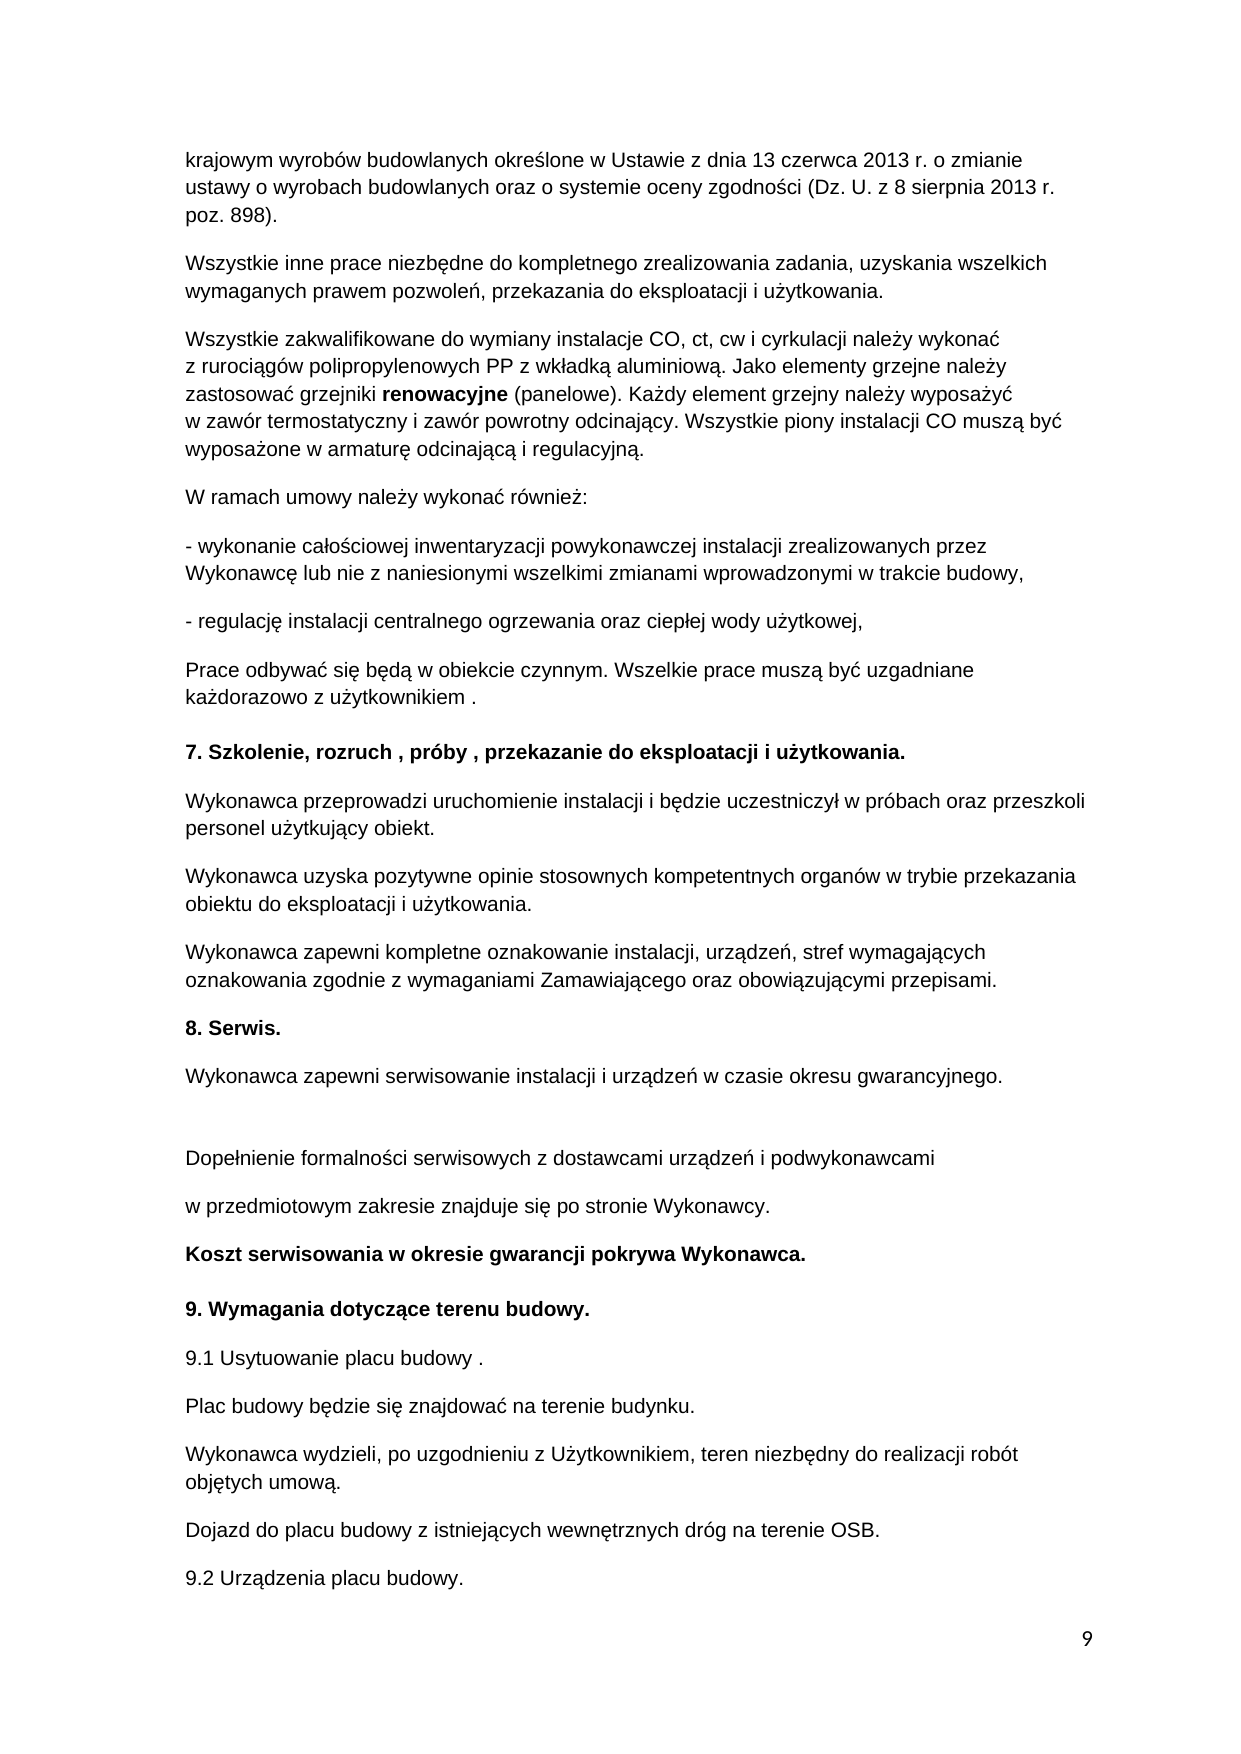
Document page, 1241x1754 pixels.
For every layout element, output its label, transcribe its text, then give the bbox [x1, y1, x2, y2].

text 8. Serwis. [185, 1016, 1093, 1040]
text Wykonawca wydzieli, po uzgodnieniu z Użytkownikiem, teren niezbędny do realizacji robót objętych umową. [185, 1442, 1093, 1493]
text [185, 148, 1093, 227]
text w przedmiotowym zakresie znajduje się po stronie Wykonawcy. [185, 1194, 1093, 1218]
text Wszystkie inne prace niezbędne do kompletnego zrealizowania zadania, uzyskania wszelkich wymaganych prawem pozwoleń, przekazania do eksploatacji i użytkowania. [185, 251, 1093, 302]
text - wykonanie całościowej inwentaryzacji powykonawczej instalacji zrealizowanych przez Wykonawcę lub nie z naniesionymi wszelkimi zmianami wprowadzonymi w trakcie budowy, [185, 533, 1093, 585]
text Plac budowy będzie się znajdować na terenie budynku. [185, 1394, 1093, 1418]
text Wykonawca zapewni kompletne oznakowanie instalacji, urządzeń, stref wymagających oznakowania zgodnie z wymaganiami Zamawiającego oraz obowiązującymi przepisami. [185, 940, 1093, 992]
text Wszystkie zakwalifikowane do wymiany instalacje CO, ct, cw i cyrkulacji należy wykonać z rurociągów polipropylenowych PP z wkładką aluminiową. Jako elementy grzejne należy zastosować grzejniki renowacyjne (panelowe). Każdy element grzejny należy wyposażyć w zawór termostatyczny i zawór powrotny odcinający. Wszystkie piony instalacji CO muszą być wyposażone w armaturę odcinającą i regulacyjną. [185, 327, 1093, 461]
text Dopełnienie formalności serwisowych z dostawcami urządzeń i podwykonawcami [185, 1145, 1093, 1169]
text Koszt serwisowania w okresie gwarancji pokrywa Wykonawca. 9. Wymagania dotyczące terenu budowy. [185, 1242, 1093, 1321]
text 9.1 Usytuowanie placu budowy . [185, 1345, 1093, 1369]
text Wykonawca uzyska pozytywne opinie stosownych kompetentnych organów w trybie przekazania obiektu do eksploatacji i użytkowania. [185, 864, 1093, 916]
text 9.2 Urządzenia placu budowy. [185, 1566, 1093, 1590]
text Prace odbywać się będą w obiekcie czynnym. Wszelkie prace muszą być uzgadniane każdorazowo z użytkownikiem . 7. Szkolenie, rozruch , próby , przekazanie do eksploatacji i użytkowania. [185, 658, 1093, 764]
text - regulację instalacji centralnego ogrzewania oraz ciepłej wody użytkowej, [185, 609, 1093, 633]
text Dojazd do placu budowy z istniejących wewnętrznych dróg na terenie OSB. [185, 1518, 1093, 1542]
text Wykonawca przeprowadzi uruchomienie instalacji i będzie uczestniczył w próbach oraz przeszkoli personel użytkujący obiekt. [185, 788, 1093, 840]
text Wykonawca zapewni serwisowanie instalacji i urządzeń w czasie okresu gwarancyjnego. [185, 1064, 1093, 1120]
text W ramach umowy należy wykonać również: [185, 485, 1093, 509]
